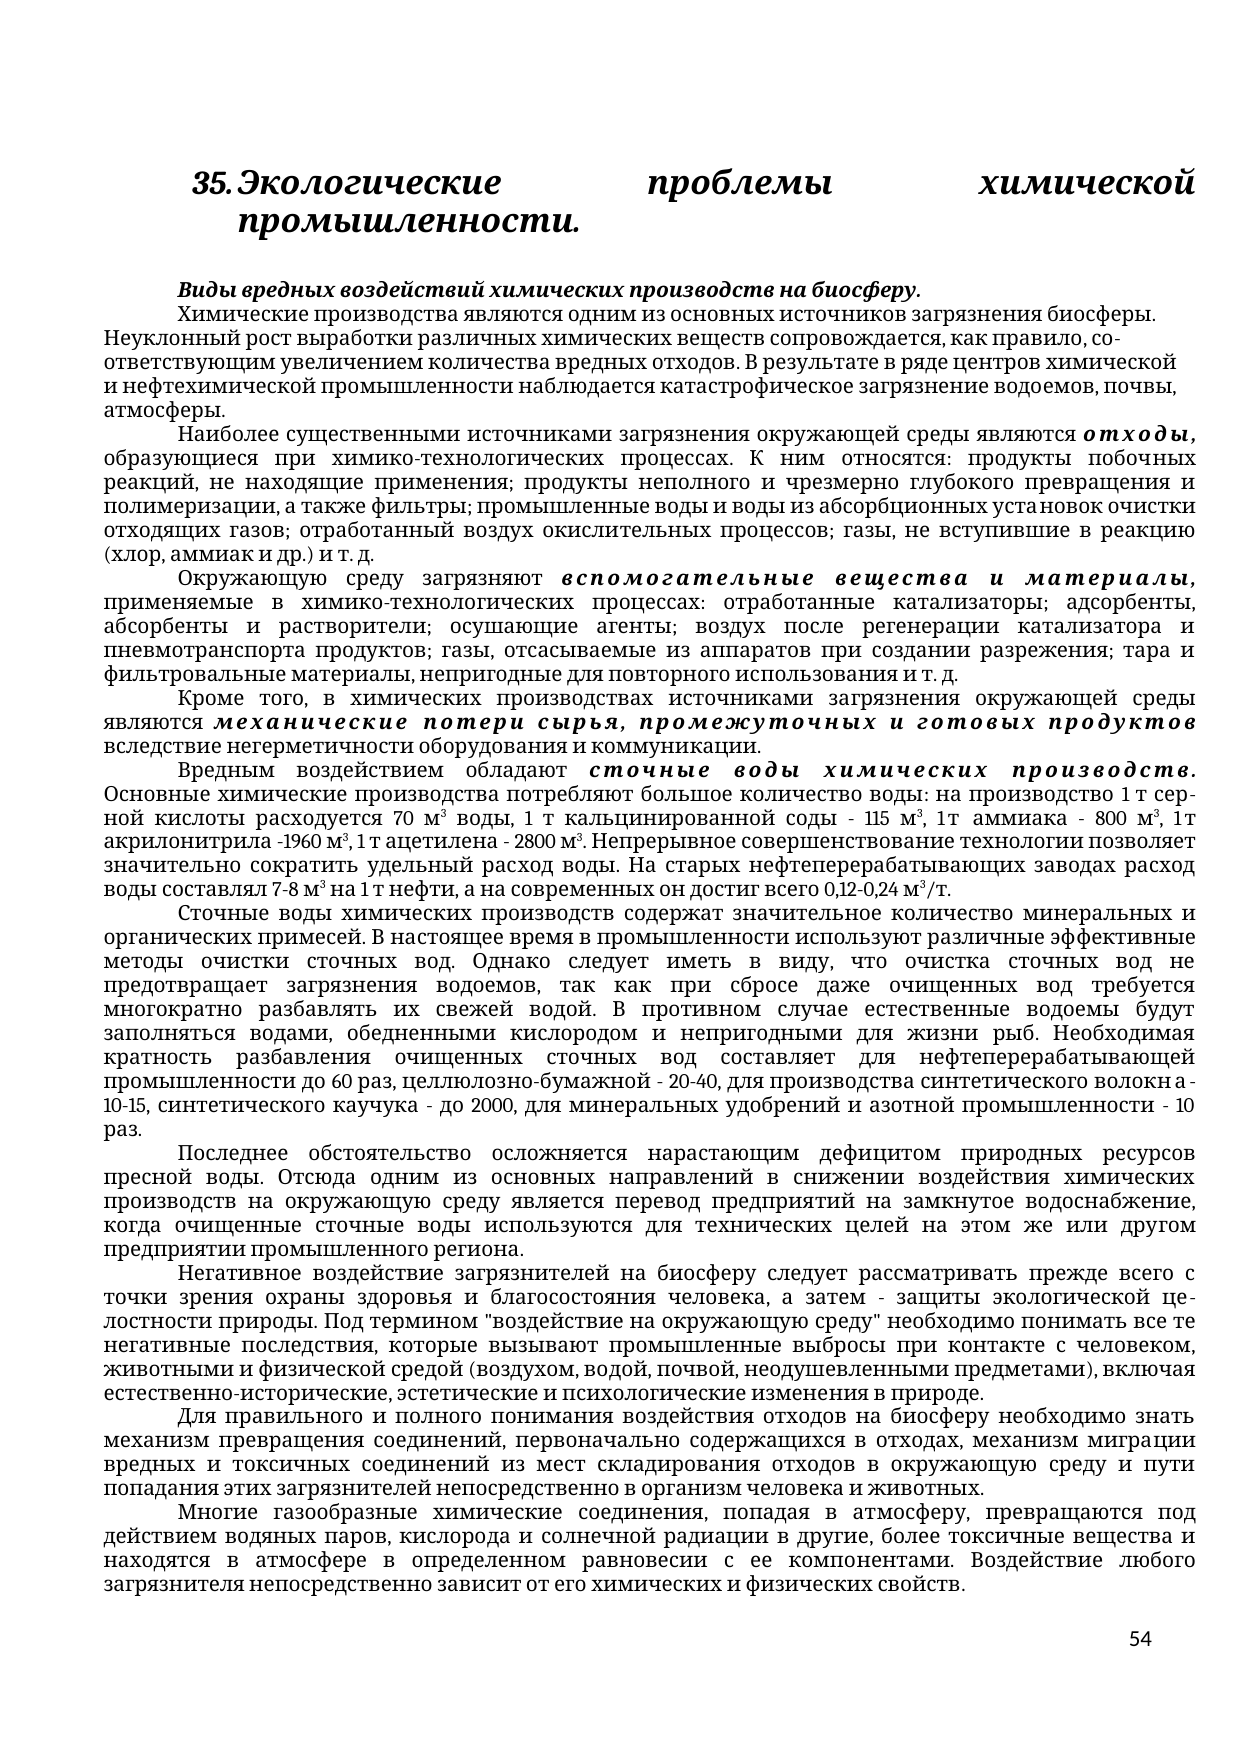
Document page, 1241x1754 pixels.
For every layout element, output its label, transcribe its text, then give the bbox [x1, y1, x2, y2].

text Сточные воды химических производств содержат значительное количество минеральных и органических примесей. В настоящее время в промышленности используют различные эффективные методы очистки сточных вод. Однако следует иметь в виду, что очистка сточных вод не предотвращает загрязнения водоемов, так как при сбросе даже очищенных вод требуется многократно разбавлять их свежей водой. В противном случае естественные водоемы будут заполняться водами, обедненными кислородом и непригодными для жизни рыб. Необходимая кратность разбавления очищенных сточных вод составляет для нефтеперерабатывающей промышленности до 60 раз, целлюлозно-бумажной - 20-40, для производства синтетического волокна- 10-15, синтетического каучука - до 2000, для минеральных удобрений и азотной промышленности - 10 раз. [103, 902, 1196, 1142]
text Для правильного и полного понимания воздействия отходов на биосферу необходимо знать механизм превращения соединений, первоначально содержащихся в отходах, механизм миграции вредных и токсичных соединений из мест складирования отходов в окружающую среду и пути попадания этих загрязнителей непосредственно в организм человека и животных. [103, 1405, 1196, 1501]
list Экологические проблемы химической промышленности. [192, 164, 1196, 241]
text Кроме того, в химических производствах источниками загрязнения окружающей среды являются механические потери сырья, промежуточных и готовых продуктов вследствие негерметичности оборудования и коммуникации. [103, 686, 1196, 758]
text Наиболее существенными источниками загрязнения окружающей среды являются отходы, образующиеся при химико-технологических процессах. К ним относятся: продукты побочных реакций, не находящие применения; продукты неполного и чрезмерно глубокого превращения и полимеризации, а также фильтры; промышленные воды и воды из абсорбционных установок очистки отходящих газов; отработанный воздух окислительных процессов; газы, не вступившие в реакцию (хлор, аммиак и др.) и т. д. [103, 423, 1196, 567]
text Многие газообразные химические соединения, попадая в атмосферу, превращаются под действием водяных паров, кислорода и солнечной радиации в другие, более токсичные вещества и находятся в атмосфере в определенном равновесии с ее компонентами. Воздействие любого загрязнителя непосредственно зависит от его химических и физических свойств. [103, 1501, 1196, 1597]
text Химические производства являются одним из основных источников загрязнения биосферы. Неуклонный рост выработки различных химических веществ сопровождается, как правило, соответствующим увеличением количества вредных отходов. В результате в ряде центров химической и нефтехимической промышленности наблюдается катастрофическое загрязнение водоемов, почвы, атмосферы. [103, 303, 1196, 423]
text Окружающую среду загрязняют вспомогательные вещества и материалы, применяемые в химико-технологических процессах: отработанные катализаторы; адсорбенты, абсорбенты и растворители; осушающие агенты; воздух после регенерации катализатора и пневмотранспорта продуктов; газы, отсасываемые из аппаратов при создании разрежения; тара и фильтровальные материалы, непригодные для повторного использования и т. д. [103, 567, 1196, 686]
text Последнее обстоятельство осложняется нарастающим дефицитом природных ресурсов пресной воды. Отсюда одним из основных направлений в снижении воздействия химических производств на окружающую среду является перевод предприятий на замкнутое водоснабжение, когда очищенные сточные воды используются для технических целей на этом же или другом предприятии промышленного региона. [103, 1142, 1196, 1261]
text Виды вредных воздействий химических производств на биосферу. [103, 279, 1196, 303]
text Негативное воздействие загрязнителей на биосферу следует рассматривать прежде всего с точки зрения охраны здоровья и благосостояния человека, а затем - защиты экологической целостности природы. Под термином "воздействие на окружающую среду" необходимо понимать все те негативные последствия, которые вызывают промышленные выбросы при контакте с человеком, животными и физической средой (воздухом, водой, почвой, неодушевленными предметами), включая естественно-исторические, эстетические и психологические изменения в природе. [103, 1261, 1196, 1405]
text Вредным воздействием обладают сточные воды химических производств. Основные химические производства потребляют большое количество воды: на производство 1 т серной кислоты расходуется 70 м3 воды, 1 т кальцинированной соды - 115 м3, 1т аммиака - 800 м3, 1т акрилонитрила -1960 м3, 1 т ацетилена - 2800 м3. Непрерывное совершенствование технологии позволяет значительно сократить удельный расход воды. На старых нефтеперерабатывающих заводах расход воды составлял 7-8 м3 на 1 т нефти, а на современных он достиг всего 0,12-0,24 м3/т. [103, 758, 1196, 902]
